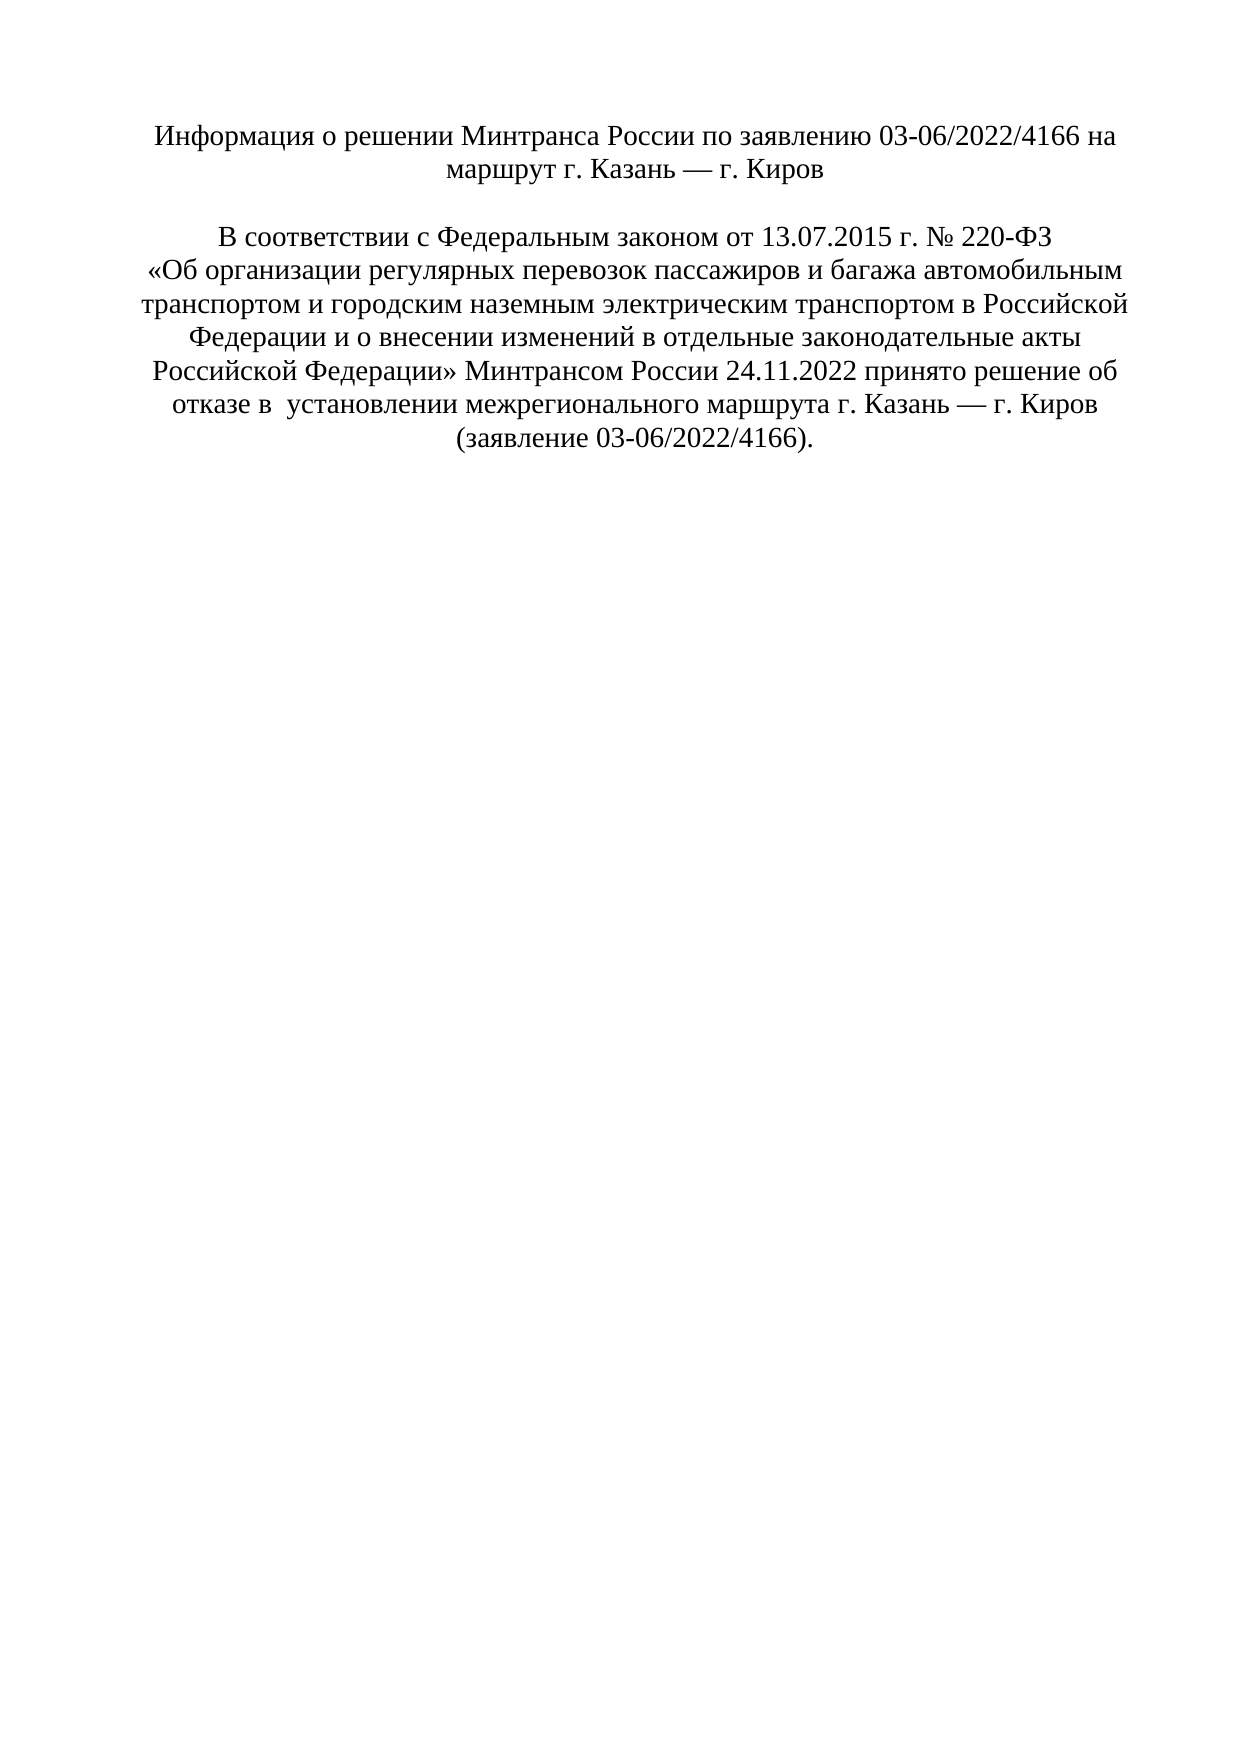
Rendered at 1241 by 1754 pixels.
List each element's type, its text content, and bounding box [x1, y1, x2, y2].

text В соответствии с Федеральным законом от 13.07.2015 г. № 220-ФЗ «Об организации регулярных перевозок пассажиров и багажа автомобильным транспортом и городским наземным электрическим транспортом в Российской Федерации и о внесении изменений в отдельные законодательные акты Российской Федерации» Минтрансом России 24.11.2022 принято решение об отказе в установлении межрегионального маршрута г. Казань — г. Киров (заявление 03-06/2022/4166). [118, 219, 1152, 453]
text Информация о решении Минтранса России по заявлению 03-06/2022/4166 на маршрут г. Казань — г. Киров [118, 118, 1152, 185]
